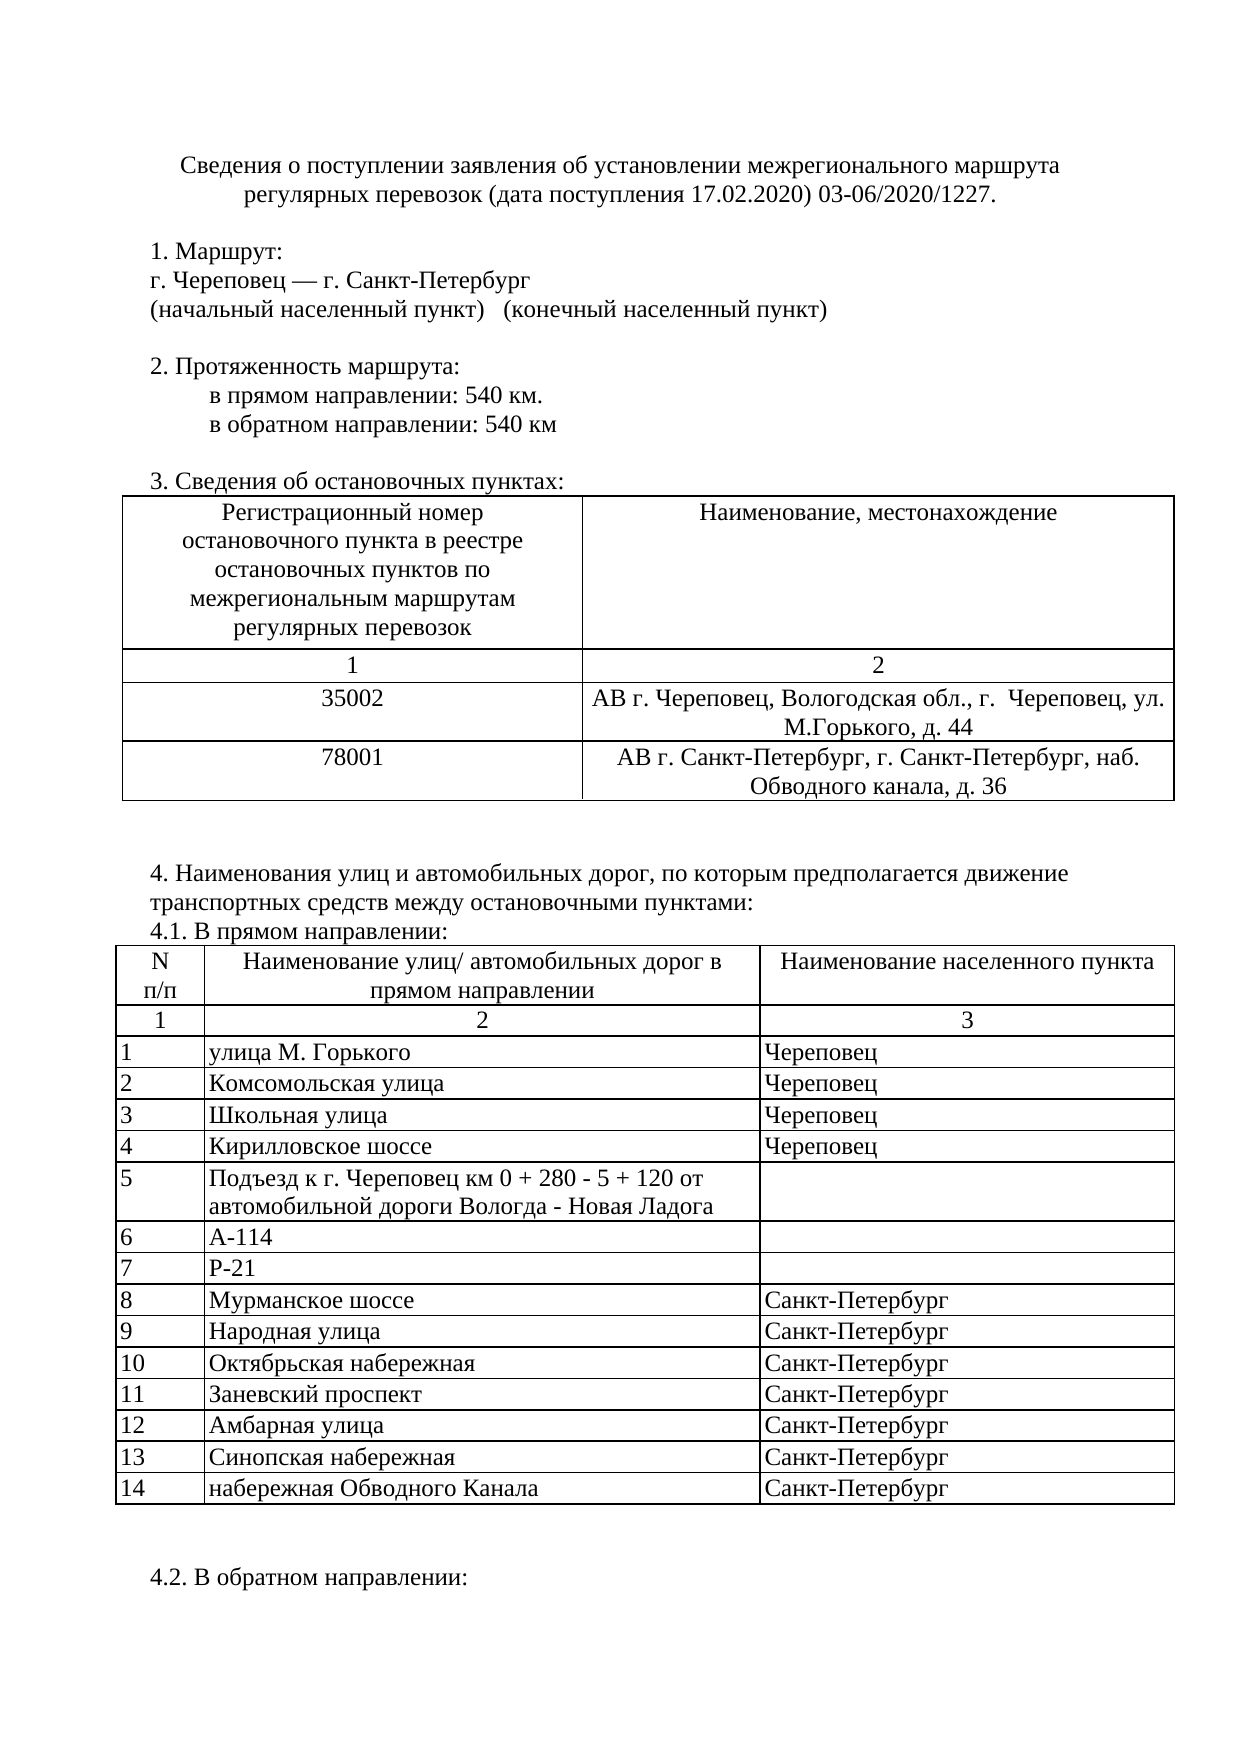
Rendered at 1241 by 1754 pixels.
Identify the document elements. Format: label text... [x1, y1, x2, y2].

table_cell 7 [117, 1253, 204, 1283]
table_header N п/п [117, 946, 204, 1004]
table_cell 1 [123, 650, 582, 681]
text в обратном направлении: 540 км [150, 409, 1090, 437]
text в прямом направлении: 540 км. [150, 380, 1090, 409]
table_cell Санкт-Петербург [761, 1348, 1174, 1377]
table_cell 6 [117, 1222, 204, 1252]
table_cell Комсомольская улица [205, 1068, 759, 1098]
table_cell [761, 1163, 1174, 1220]
table_cell Санкт-Петербург [761, 1285, 1174, 1314]
table_cell 1 [117, 1037, 204, 1067]
table_cell Заневский проспект [205, 1379, 759, 1409]
table_cell Череповец [761, 1068, 1174, 1098]
table_header Наименование, местонахождение [583, 497, 1173, 648]
text г. Череповец — г. Санкт-Петербург [150, 265, 1090, 294]
text 2. Протяженность маршрута: [150, 351, 1090, 380]
table_cell АВ г. Санкт-Петербург, г. Санкт-Петербург, наб. Обводного канала, д. 36 [583, 742, 1173, 799]
table_cell Санкт-Петербург [761, 1473, 1174, 1503]
table_cell Кирилловское шоссе [205, 1131, 759, 1161]
table_cell 3 [117, 1100, 204, 1130]
table_cell А-114 [205, 1222, 759, 1252]
table_cell 2 [117, 1068, 204, 1098]
table_cell 4 [117, 1131, 204, 1161]
text 1. Маршрут: [150, 236, 1090, 265]
table_cell 9 [117, 1316, 204, 1346]
table_cell Череповец [761, 1131, 1174, 1161]
table_cell [761, 1222, 1174, 1252]
table_cell 5 [117, 1163, 204, 1220]
table_header Регистрационный номер остановочного пункта в реестре остановочных пунктов по межрегиональным маршрутам регулярных перевозок [123, 497, 582, 648]
text 4.1. В прямом направлении: [150, 916, 1090, 945]
table_cell Череповец [761, 1100, 1174, 1130]
table_cell Санкт-Петербург [761, 1442, 1174, 1472]
table_cell улица М. Горького [205, 1037, 759, 1067]
table_cell Амбарная улица [205, 1411, 759, 1440]
table_cell Народная улица [205, 1316, 759, 1346]
table_cell 8 [117, 1285, 204, 1314]
table_cell набережная Обводного Канала [205, 1473, 759, 1503]
table_cell 10 [117, 1348, 204, 1377]
table_cell 12 [117, 1411, 204, 1440]
text Сведения о поступлении заявления об установлении межрегионального маршрута регулярных перевозок (дата поступления 17.02.2020) 03-06/2020/1227. [150, 150, 1090, 207]
table_cell 2 [205, 1006, 759, 1035]
table_header Наименование населенного пункта [761, 946, 1174, 1004]
table_cell 1 [117, 1006, 204, 1035]
table_cell АВ г. Череповец, Вологодская обл., г. Череповец, ул. М.Горького, д. 44 [583, 683, 1173, 740]
table_cell Санкт-Петербург [761, 1379, 1174, 1409]
table_cell 11 [117, 1379, 204, 1409]
table_cell Череповец [761, 1037, 1174, 1067]
table_header Наименование улиц/ автомобильных дорог в прямом направлении [205, 946, 759, 1004]
text (начальный населенный пункт) (конечный населенный пункт) [150, 294, 1090, 322]
table_cell Октябрьская набережная [205, 1348, 759, 1377]
table_cell [761, 1253, 1174, 1283]
table_cell Подъезд к г. Череповец км 0 + 280 - 5 + 120 от автомобильной дороги Вологда - Новая Ладога [205, 1163, 759, 1220]
table_cell 14 [117, 1473, 204, 1503]
table_cell 13 [117, 1442, 204, 1472]
text 4.2. В обратном направлении: [150, 1562, 1090, 1591]
text 3. Сведения об остановочных пунктах: [150, 466, 1090, 495]
table_cell Р-21 [205, 1253, 759, 1283]
table_cell 2 [583, 650, 1173, 681]
table_cell 3 [761, 1006, 1174, 1035]
table_cell 35002 [123, 683, 582, 740]
table_cell Санкт-Петербург [761, 1411, 1174, 1440]
table_cell 78001 [123, 742, 582, 799]
text 4. Наименования улиц и автомобильных дорог, по которым предполагается движение транспортных средств между остановочными пунктами: [150, 858, 1090, 916]
table_cell Санкт-Петербург [761, 1316, 1174, 1346]
table_cell Мурманское шоссе [205, 1285, 759, 1314]
table_cell Школьная улица [205, 1100, 759, 1130]
table_cell Синопская набережная [205, 1442, 759, 1472]
